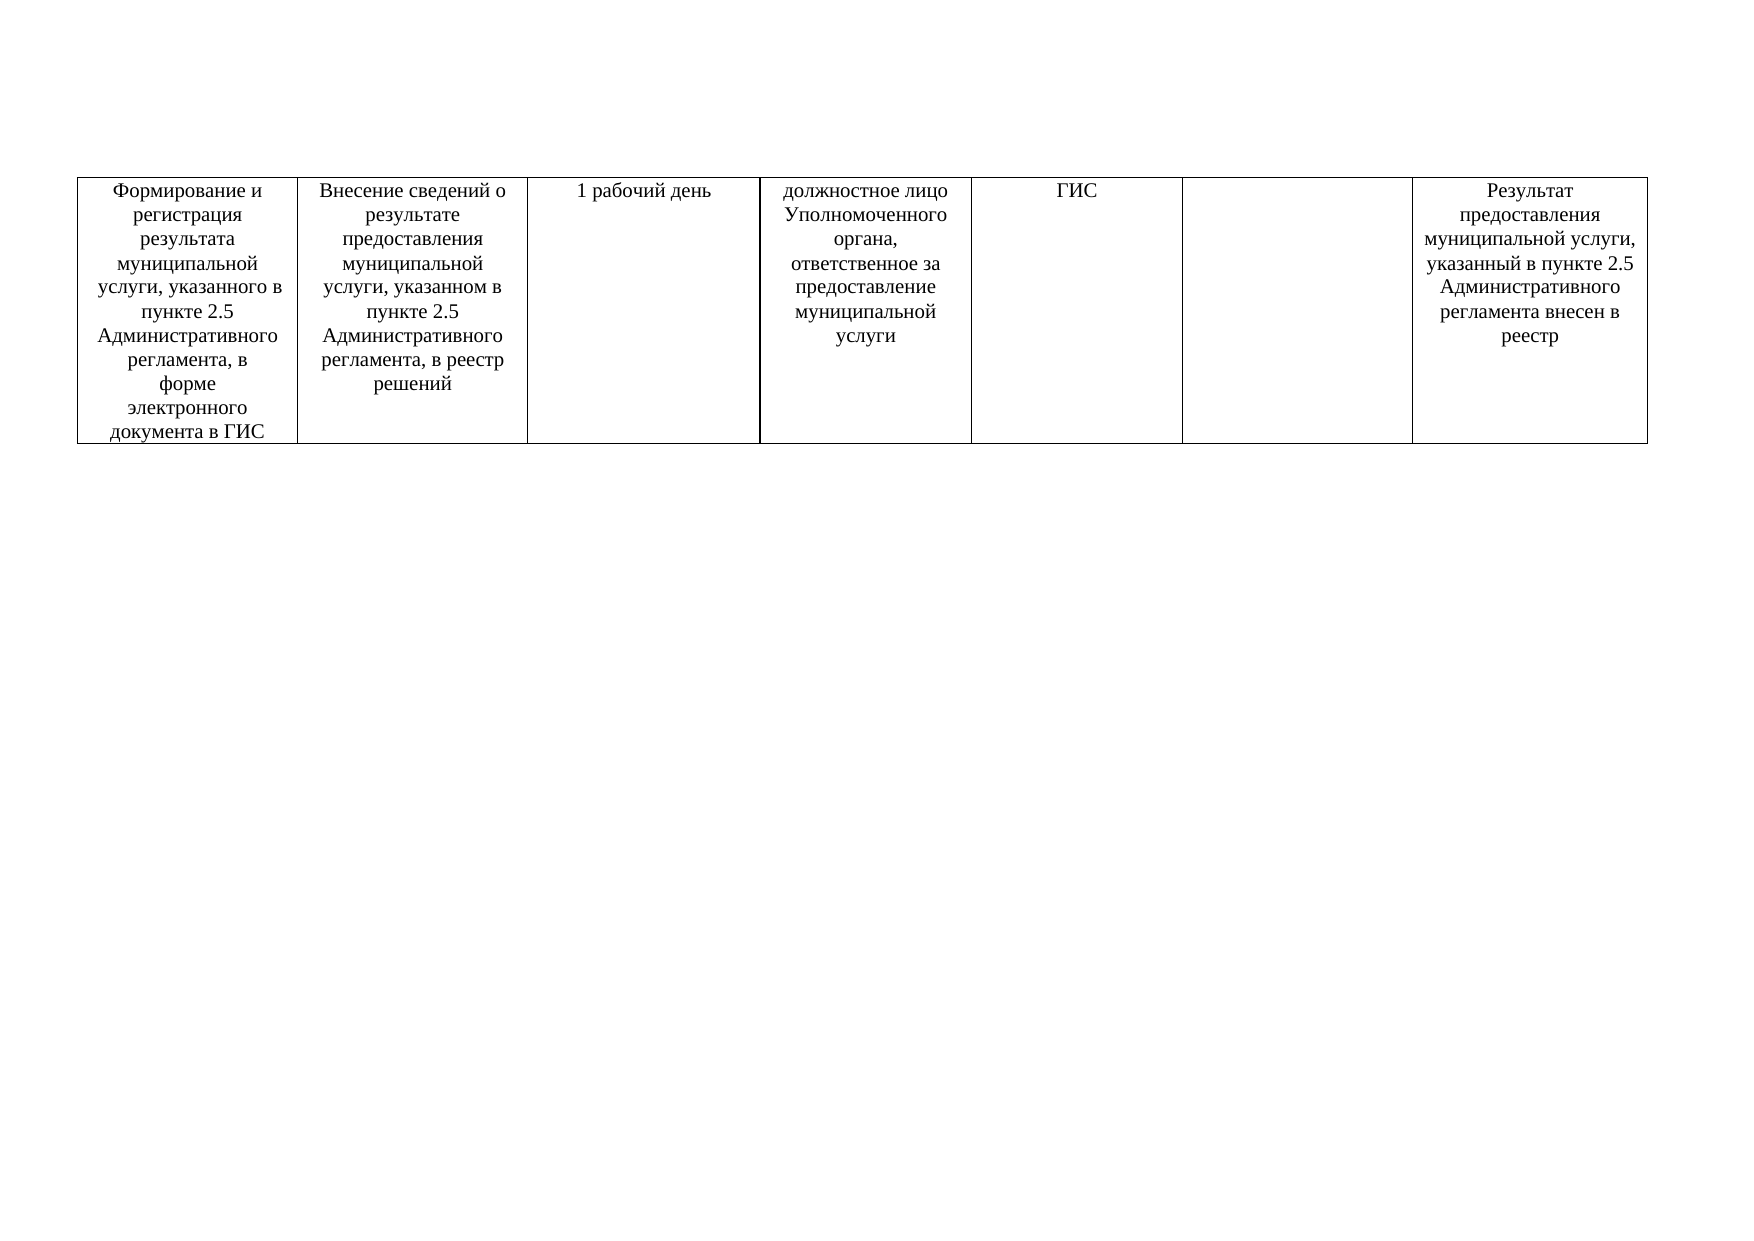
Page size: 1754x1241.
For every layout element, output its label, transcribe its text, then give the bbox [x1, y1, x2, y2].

table_cell Формирование и регистрация результата муниципальной услуги, указанного в пункте 2.5 Административного регламента, в форме электронного документа в ГИС [78, 178, 297, 443]
table_cell [1183, 178, 1412, 443]
table_cell 1 рабочий день [528, 178, 759, 443]
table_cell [761, 178, 971, 443]
table_cell ГИС [972, 178, 1182, 443]
table_cell Результат предоставления муниципальной услуги, указанный в пункте 2.5 Административного регламента внесен в реестр [1413, 178, 1647, 443]
table_cell Внесение сведений о результате предоставления муниципальной услуги, указанном в пункте 2.5 Административного регламента, в реестр решений [298, 178, 527, 443]
